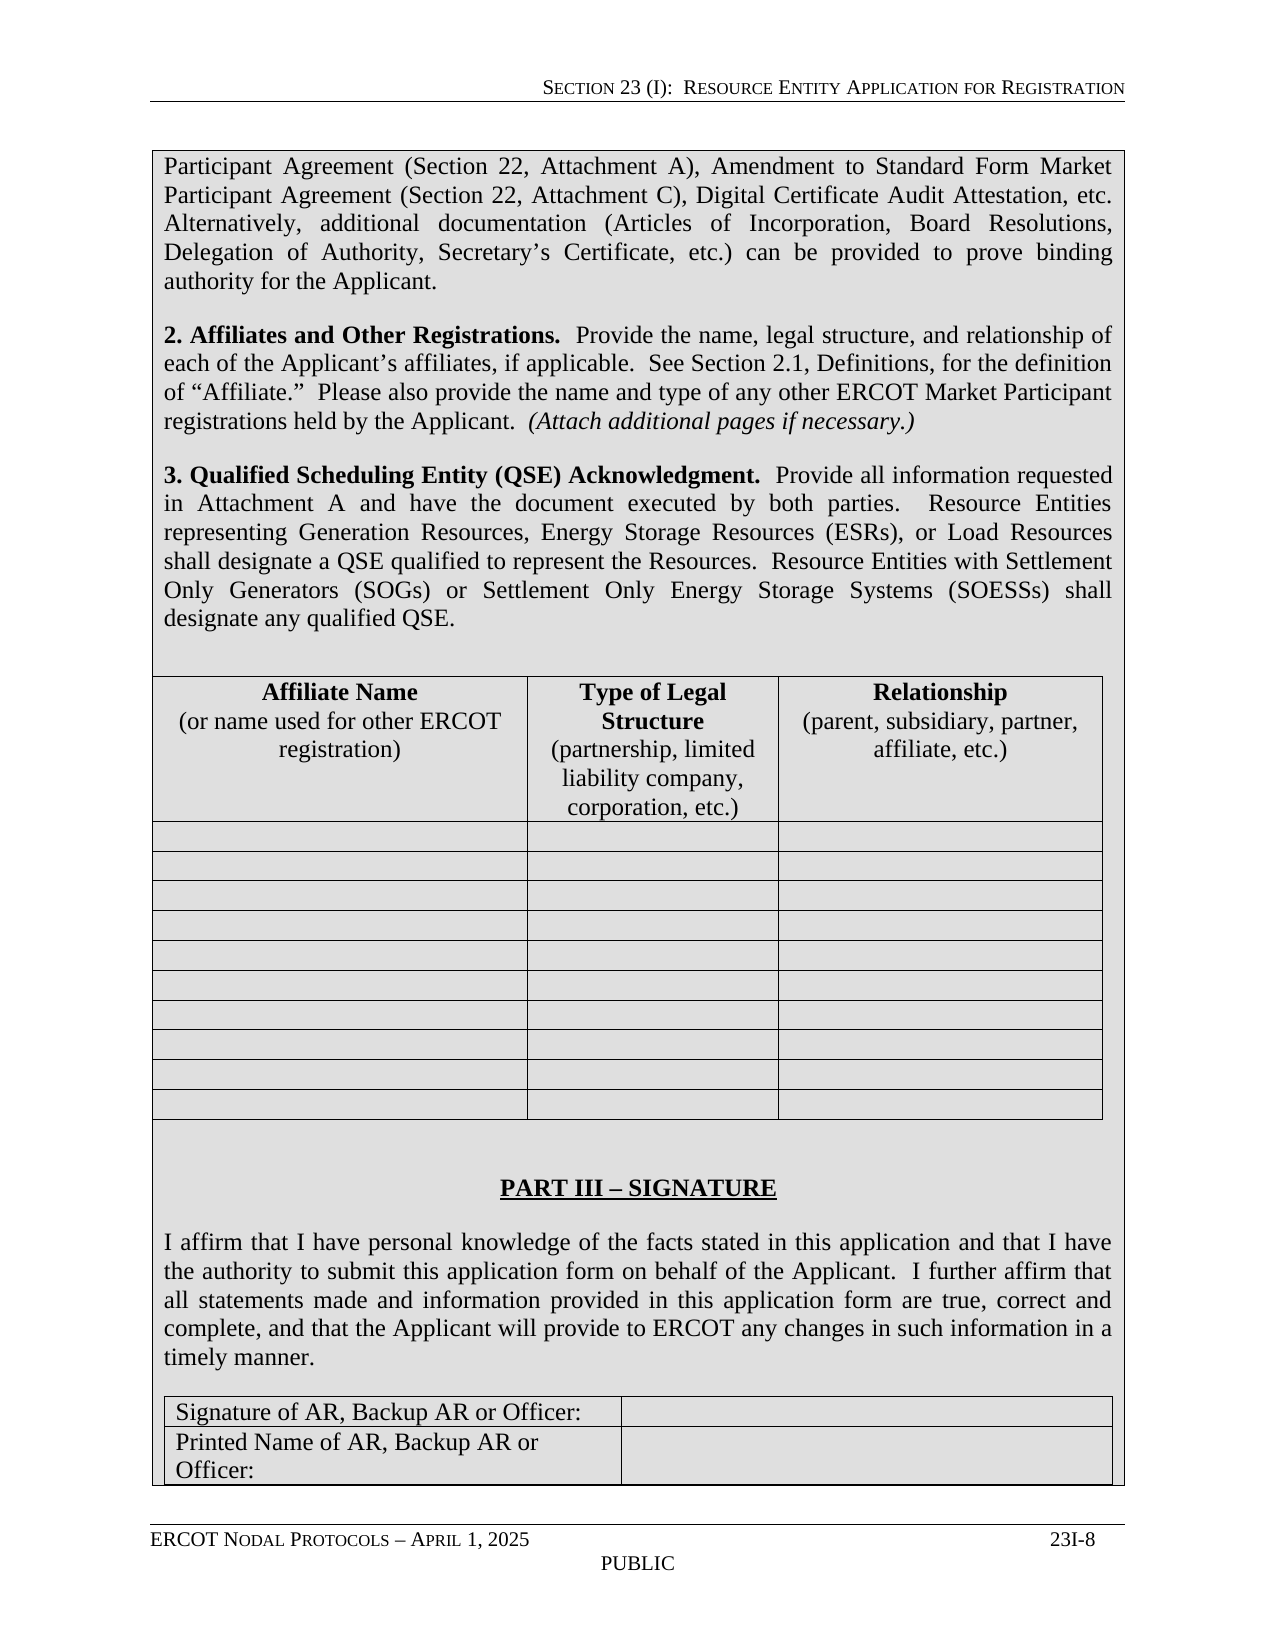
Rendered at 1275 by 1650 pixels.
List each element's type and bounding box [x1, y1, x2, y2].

table_header [153, 151, 1124, 1485]
